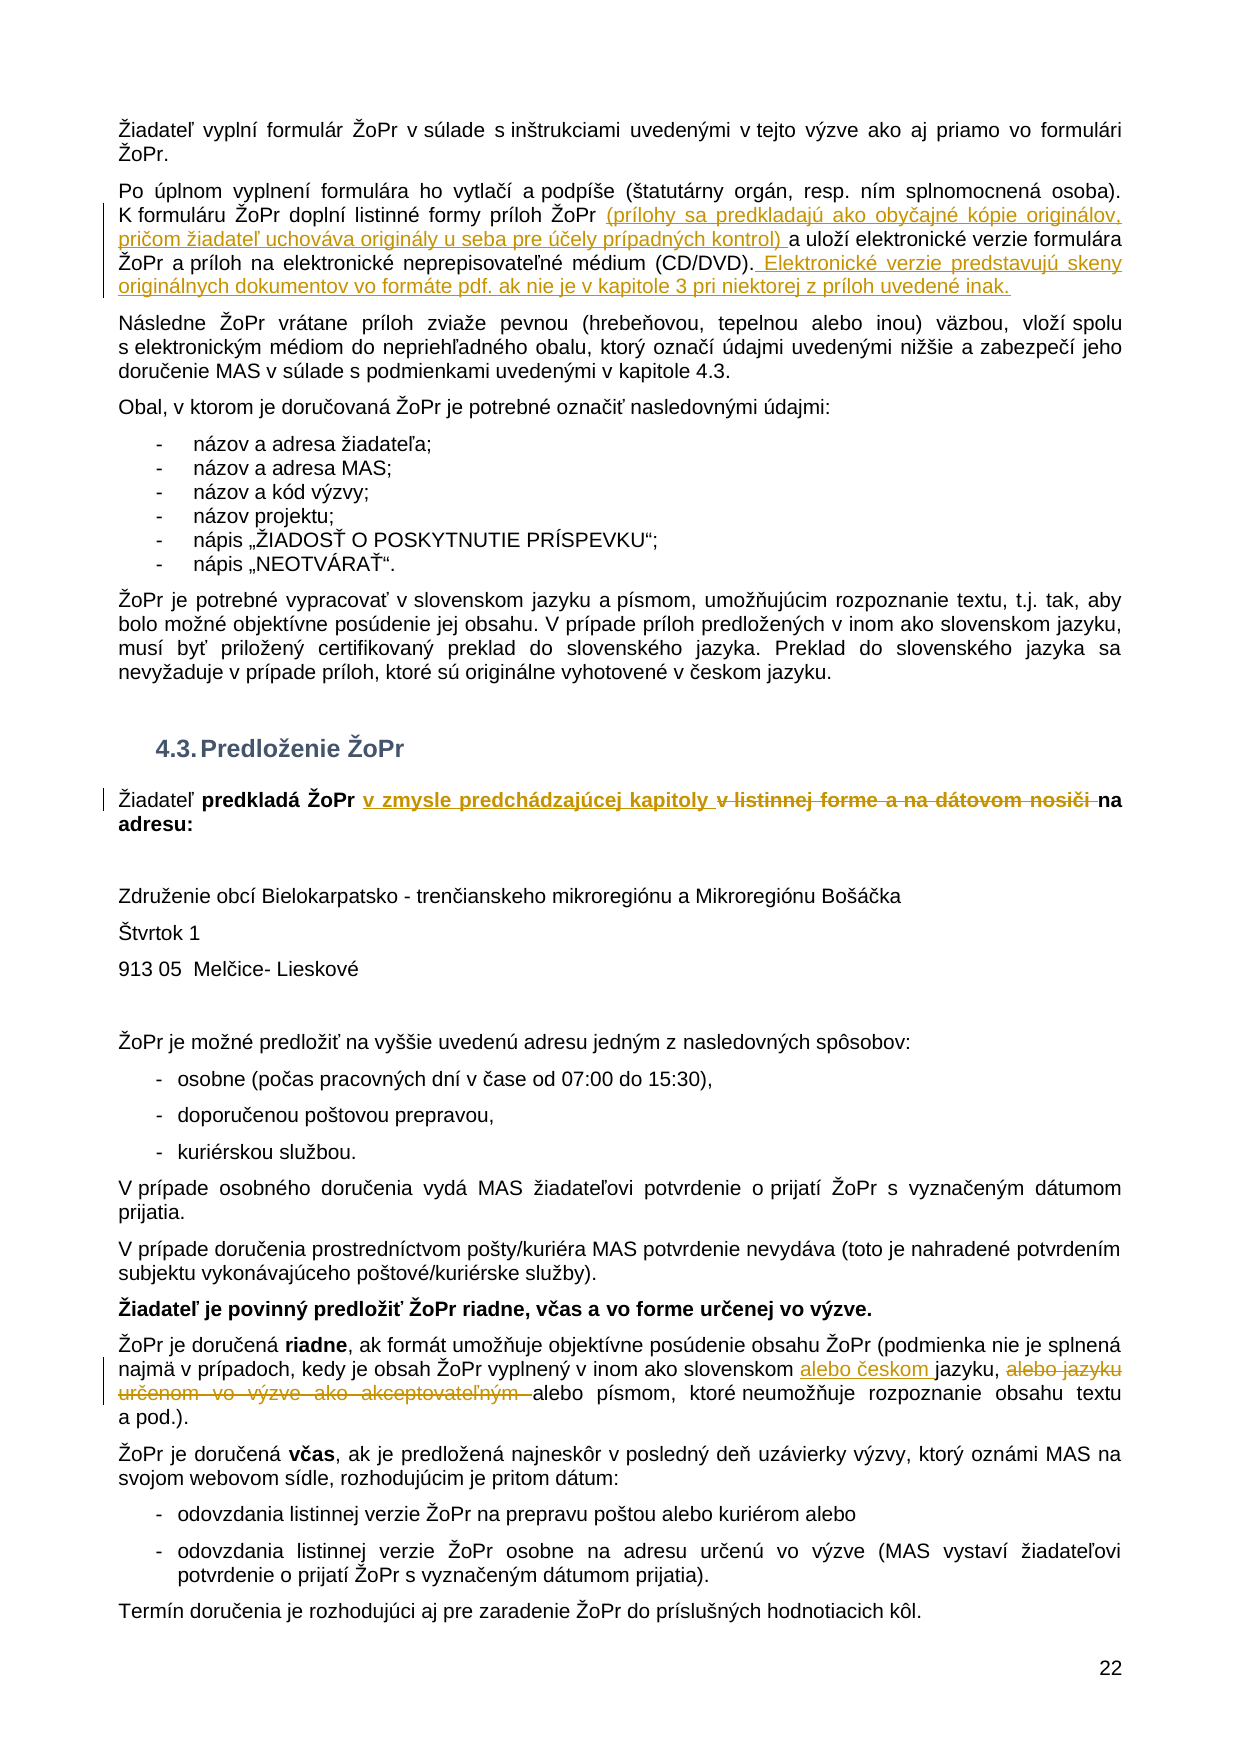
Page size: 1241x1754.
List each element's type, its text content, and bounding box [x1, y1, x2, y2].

text Termín doručenia je rozhodujúci aj pre zaradenie ŽoPr do príslušných hodnotiacich kôl. [118, 1599, 1122, 1623]
list doporučenou poštovou prepravou, [156, 1103, 1122, 1127]
text Žiadateľ je povinný predložiť ŽoPr riadne, včas a vo forme určenej vo výzve. [118, 1297, 1122, 1321]
text Združenie obcí Bielokarpatsko - trenčianskeho mikroregiónu a Mikroregiónu Bošáčka [118, 884, 1122, 908]
text Po úplnom vyplnení formulára ho vytlačí a podpíše (štatutárny orgán, resp. ním splnomocnená osoba). K formuláru ŽoPr doplní listinné formy príloh ŽoPr a uloží elektronické verzie formulára ŽoPr a príloh na elektronické neprepisovateľné médium (CD/DVD). [118, 178, 1122, 298]
list nápis „ŽIADOSŤ O POSKYTNUTIE PRÍSPEVKU“; [156, 527, 1122, 551]
list názov a kód výzvy; [156, 479, 1122, 503]
list odovzdania listinnej verzie ŽoPr na prepravu poštou alebo kuriérom alebo [155, 1502, 1122, 1526]
text ŽoPr je doručená riadne, ak formát umožňuje objektívne posúdenie obsahu ŽoPr (podmienka nie je splnená najmä v prípadoch, kedy je obsah ŽoPr vyplnený v inom ako slovenskom jazyku, alebo písmom, ktoré neumožňuje rozpoznanie obsahu textu a pod.). [118, 1333, 1122, 1429]
text V prípade doručenia prostredníctvom pošty/kuriéra MAS potvrdenie nevydáva (toto je nahradené potvrdením subjektu vykonávajúceho poštové/kuriérske služby). [118, 1236, 1122, 1284]
list osobne (počas pracovných dní v čase od 07:00 do 15:30), [155, 1067, 1122, 1091]
list názov projektu; [156, 503, 1122, 527]
text Obal, v ktorom je doručovaná ŽoPr je potrebné označiť nasledovnými údajmi: [118, 395, 1122, 419]
text 913 05 Melčice- Lieskové [118, 957, 1122, 981]
text V prípade osobného doručenia vydá MAS žiadateľovi potvrdenie o prijatí ŽoPr s vyznačeným dátumom prijatia. [118, 1176, 1122, 1224]
list Predloženie ŽoPr [155, 734, 1122, 762]
text Následne ŽoPr vrátane príloh zviaže pevnou (hrebeňovou, tepelnou alebo inou) väzbou, vloží spolu s elektronickým médiom do nepriehľadného obalu, ktorý označí údajmi uvedenými nižšie a zabezpečí jeho doručenie MAS v súlade s podmienkami uvedenými v kapitole 4.3. [118, 311, 1122, 383]
text ŽoPr je potrebné vypracovať v slovenskom jazyku a písmom, umožňujúcim rozpoznanie textu, t.j. tak, aby bolo možné objektívne posúdenie jej obsahu. V prípade príloh predložených v inom ako slovenskom jazyku, musí byť priložený certifikovaný preklad do slovenského jazyka. Preklad do slovenského jazyka sa nevyžaduje v prípade príloh, ktoré sú originálne vyhotovené v českom jazyku. [118, 588, 1122, 684]
list odovzdania listinnej verzie ŽoPr osobne na adresu určenú vo výzve (MAS vystaví žiadateľovi potvrdenie o prijatí ŽoPr s vyznačeným dátumom prijatia). [155, 1538, 1122, 1586]
text Štvrtok 1 [118, 921, 1122, 945]
text ŽoPr je možné predložiť na vyššie uvedenú adresu jedným z nasledovných spôsobov: [118, 1030, 1122, 1054]
list názov a adresa MAS; [156, 456, 1122, 479]
list nápis „NEOTVÁRAŤ“. [156, 551, 1122, 575]
text Žiadateľ vyplní formulár ŽoPr v súlade s inštrukciami uvedenými v tejto výzve ako aj priamo vo formulári ŽoPr. [118, 118, 1122, 166]
text ŽoPr je doručená včas, ak je predložená najneskôr v posledný deň uzávierky výzvy, ktorý oznámi MAS na svojom webovom sídle, rozhodujúcim je pritom dátum: [118, 1442, 1122, 1489]
list kuriérskou službou. [156, 1139, 1122, 1163]
list názov a adresa žiadateľa; [156, 432, 1122, 456]
text Žiadateľ predkladá ŽoPr na adresu: [118, 787, 1122, 835]
